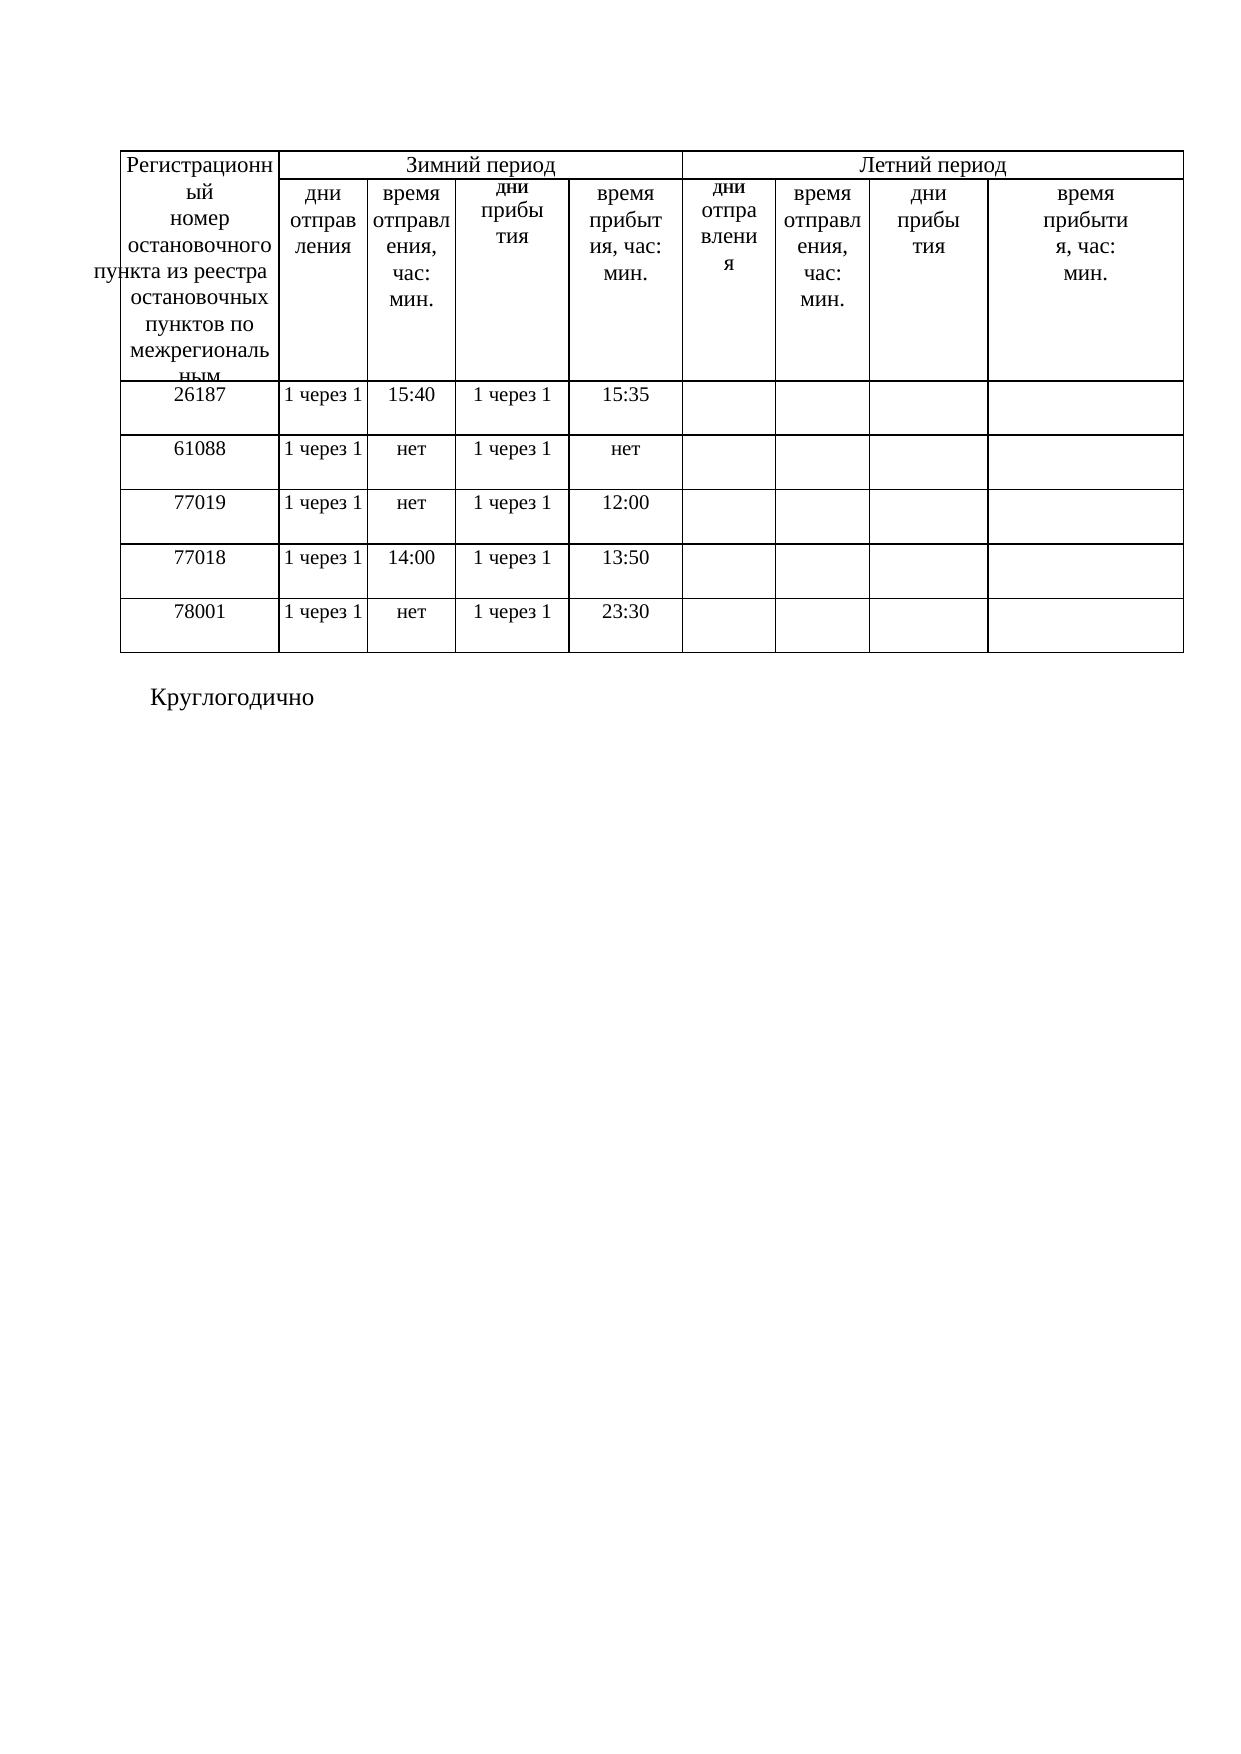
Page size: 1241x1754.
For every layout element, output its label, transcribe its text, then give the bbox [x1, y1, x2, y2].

table_cell нет [570, 436, 682, 489]
table_cell [776, 490, 869, 543]
table_cell ДНИ отпра влени я [683, 180, 775, 380]
table_cell нет [368, 436, 455, 489]
table_cell [776, 545, 869, 597]
table_cell 1 через 1 [280, 490, 367, 543]
table_cell нет [368, 599, 455, 652]
table_cell 15:35 [570, 382, 682, 434]
table_header Регистрационный номер остановочного пункта из реестра остановочных пунктов по межрегиональным маршрутам регулярных перевозок [121, 152, 278, 380]
table_cell [870, 382, 987, 434]
text Круглогодично [150, 682, 1090, 711]
table_cell 13:50 [570, 545, 682, 597]
table_cell 1 через 1 [456, 599, 568, 652]
table_cell 26187 [121, 382, 278, 434]
table_header Летний период [683, 152, 1183, 178]
table_cell [683, 436, 775, 489]
table_cell [683, 490, 775, 543]
table_cell [989, 599, 1183, 652]
table_cell 1 через 1 [456, 382, 568, 434]
table_cell 77018 [121, 545, 278, 597]
table_cell ДНИ прибы тия [456, 180, 568, 380]
table_cell [776, 382, 869, 434]
table_cell [776, 599, 869, 652]
table_cell 1 через 1 [280, 599, 367, 652]
table_cell [989, 382, 1183, 434]
table_cell [870, 436, 987, 489]
table_cell 1 через 1 [280, 545, 367, 597]
table_cell время отправл ения, час: мин. [368, 180, 455, 380]
table_cell [870, 545, 987, 597]
table_cell 1 через 1 [280, 436, 367, 489]
table_cell [989, 490, 1183, 543]
table_cell 23:30 [570, 599, 682, 652]
table_cell [683, 599, 775, 652]
table_cell [776, 436, 869, 489]
table_cell 1 через 1 [456, 490, 568, 543]
table_cell [989, 545, 1183, 597]
table_cell 14:00 [368, 545, 455, 597]
table_cell дни прибы тия [870, 180, 987, 380]
table_cell нет [368, 490, 455, 543]
table_cell [870, 599, 987, 652]
table_cell 61088 [121, 436, 278, 489]
table_cell 77019 [121, 490, 278, 543]
table_cell 1 через 1 [456, 545, 568, 597]
table_cell 12:00 [570, 490, 682, 543]
table_cell время отправл ения, час: мин. [776, 180, 869, 380]
table_cell 1 через 1 [280, 382, 367, 434]
table_cell 1 через 1 [456, 436, 568, 489]
table_cell [683, 382, 775, 434]
table_cell [683, 545, 775, 597]
table_header Зимний период [280, 152, 682, 178]
table_cell 15:40 [368, 382, 455, 434]
table_cell время прибыти я, час: мин. [989, 180, 1183, 380]
table_cell 78001 [121, 599, 278, 652]
table_cell [870, 490, 987, 543]
table_cell дни отправ ления [280, 180, 367, 380]
table_cell время прибыт ия, час: мин. [570, 180, 682, 380]
table_cell [989, 436, 1183, 489]
